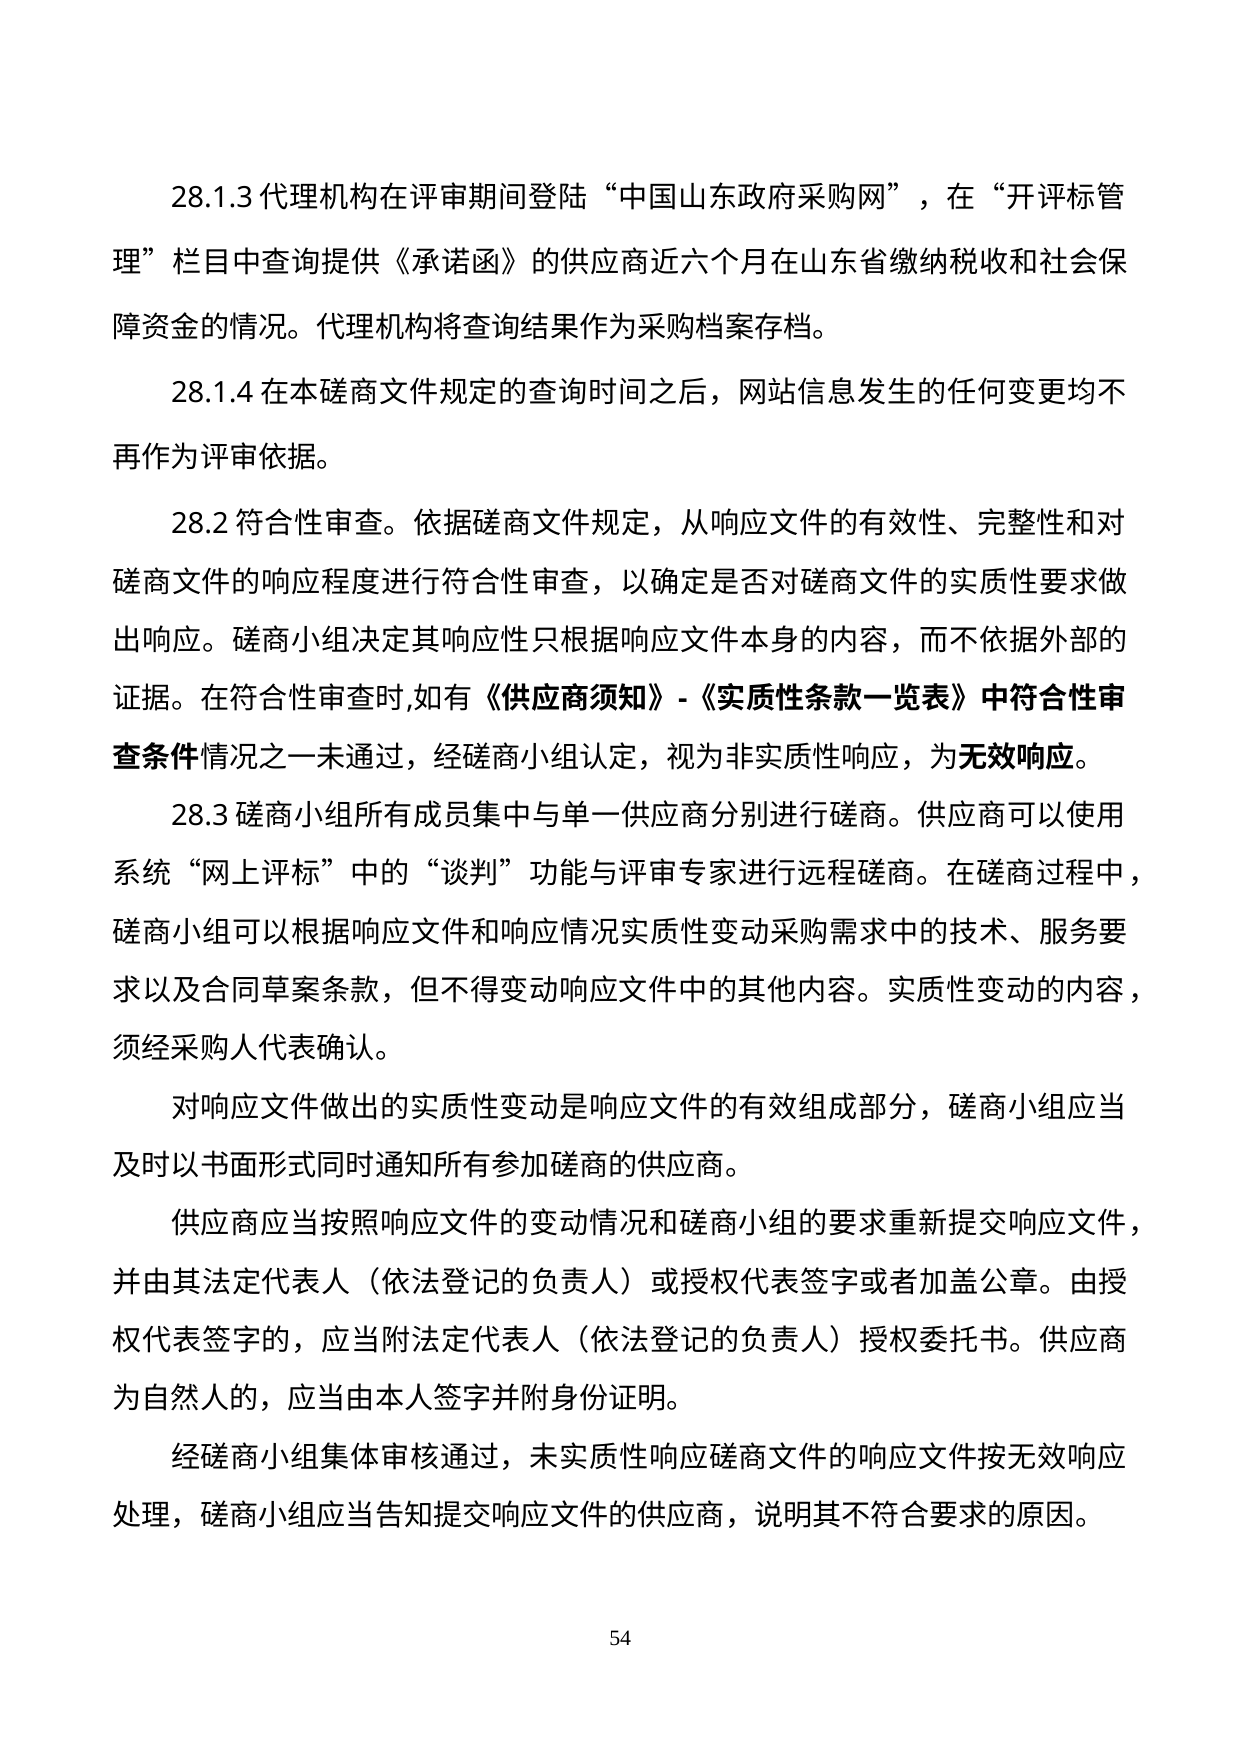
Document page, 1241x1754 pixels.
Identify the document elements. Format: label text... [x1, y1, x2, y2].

text 供应商应当按照响应文件的变动情况和磋商小组的要求重新提交响应文件，并由其法定代表人（依法登记的负责人）或授权代表签字或者加盖公章。由授权代表签字的，应当附法定代表人（依法登记的负责人）授权委托书。供应商为自然人的，应当由本人签字并附身份证明。 [112, 1187, 1128, 1420]
text 28.3磋商小组所有成员集中与单一供应商分别进行磋商。供应商可以使用系统“网上评标”中的“谈判”功能与评审专家进行远程磋商。在磋商过程中，磋商小组可以根据响应文件和响应情况实质性变动采购需求中的技术、服务要求以及合同草案条款，但不得变动响应文件中的其他内容。实质性变动的内容，须经采购人代表确认。 [112, 779, 1128, 1070]
text 对响应文件做出的实质性变动是响应文件的有效组成部分，磋商小组应当及时以书面形式同时通知所有参加磋商的供应商。 [112, 1070, 1128, 1187]
text 28.2符合性审查。依据磋商文件规定，从响应文件的有效性、完整性和对磋商文件的响应程度进行符合性审查，以确定是否对磋商文件的实质性要求做出响应。磋商小组决定其响应性只根据响应文件本身的内容，而不依据外部的证据。在符合性审查时,如有《供应商须知》-《实质性条款一览表》中符合性审查条件情况之一未通过，经磋商小组认定，视为非实质性响应，为无效响应。 [112, 487, 1128, 779]
text 经磋商小组集体审核通过，未实质性响应磋商文件的响应文件按无效响应处理，磋商小组应当告知提交响应文件的供应商，说明其不符合要求的原因。 [112, 1420, 1128, 1537]
text 28.1.4在本磋商文件规定的查询时间之后，网站信息发生的任何变更均不再作为评审依据。 [112, 357, 1128, 487]
text 28.1.3代理机构在评审期间登陆“中国山东政府采购网”，在“开评标管理”栏目中查询提供《承诺函》的供应商近六个月在山东省缴纳税收和社会保障资金的情况。代理机构将查询结果作为采购档案存档。 [112, 162, 1128, 357]
